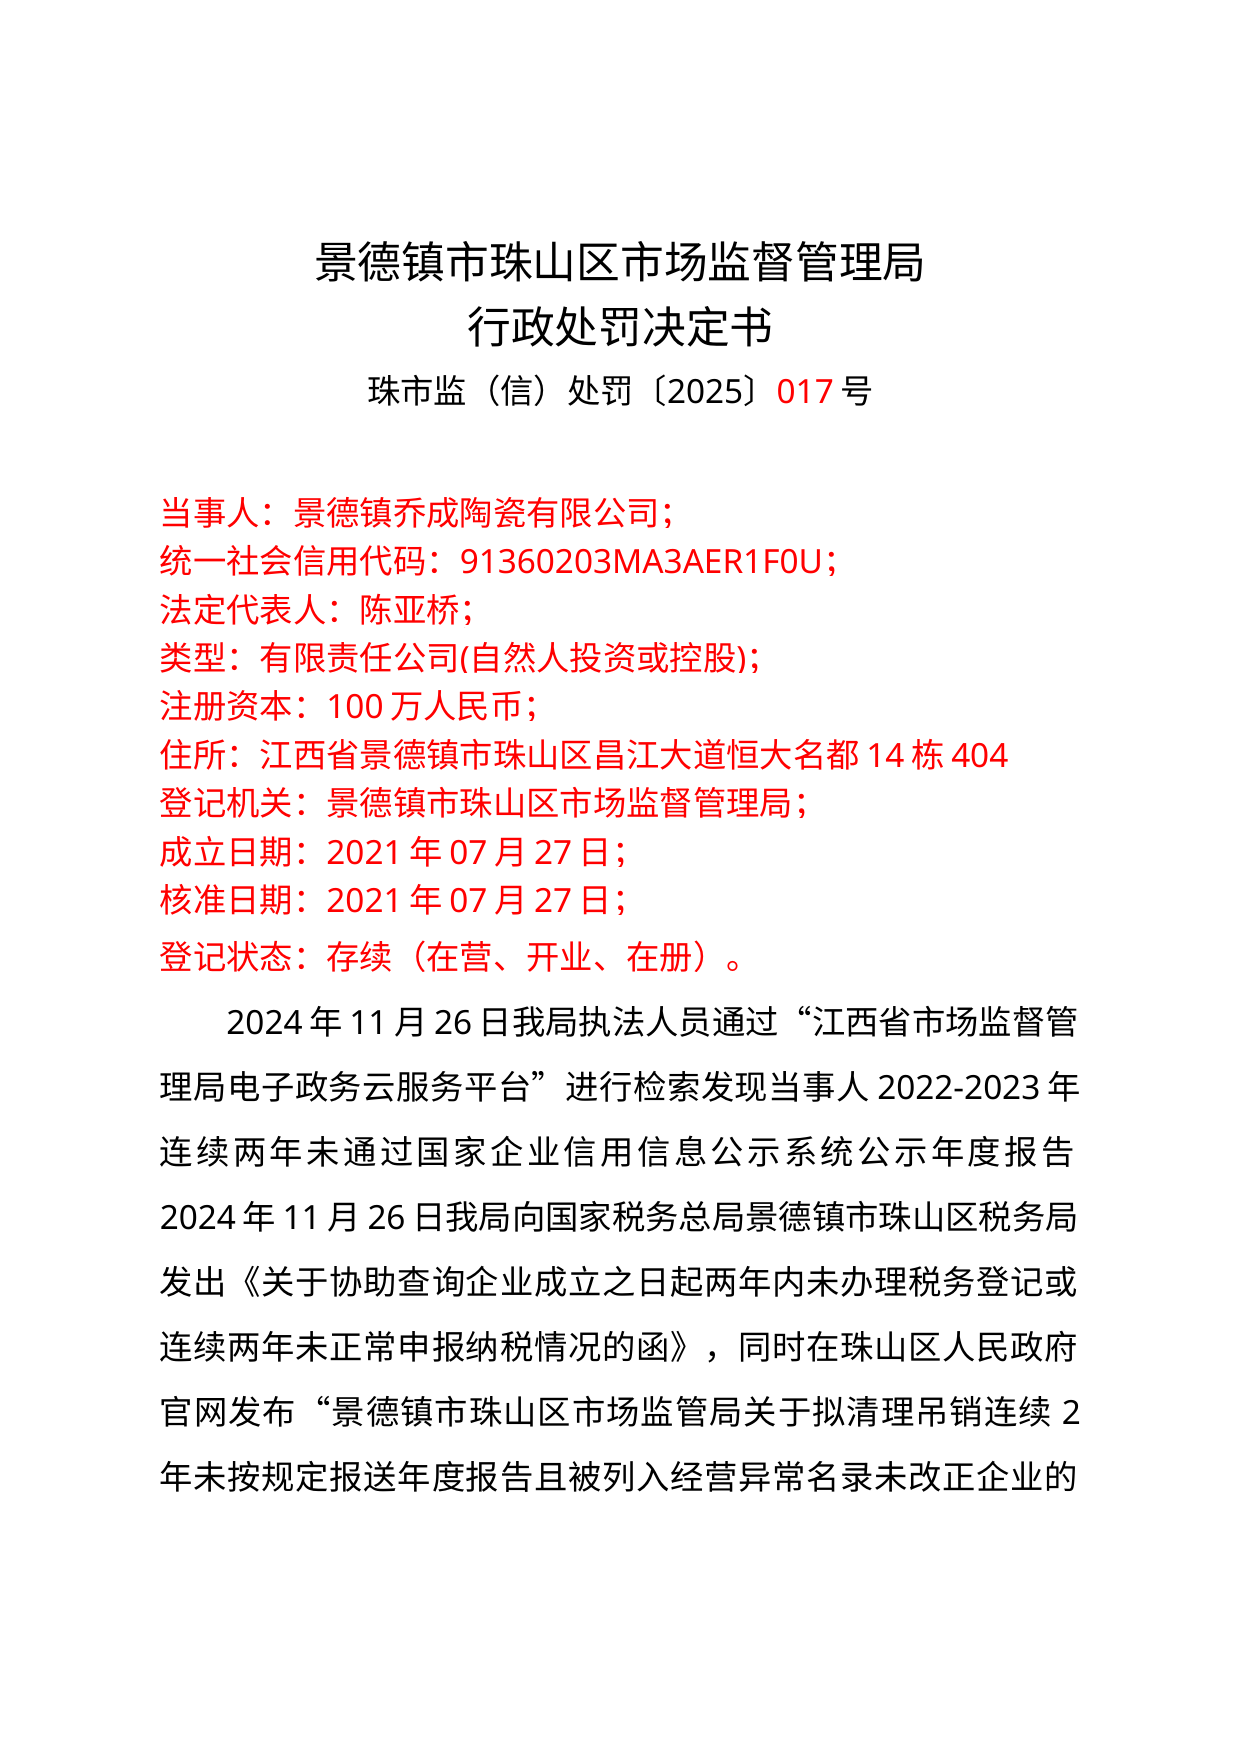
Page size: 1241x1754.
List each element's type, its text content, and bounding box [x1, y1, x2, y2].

text 注册资本：100万人民币； [159, 680, 1081, 729]
text 住所：江西省景德镇市珠山区昌江大道恒大名都14栋404 [159, 729, 1081, 777]
subtitle 景德镇市珠山区市场监督管理局 [159, 227, 1081, 292]
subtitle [159, 987, 1081, 1507]
text 登记机关：景德镇市珠山区市场监督管理局； [159, 777, 1081, 825]
text 核准日期：2021年07月27日； [159, 874, 1081, 922]
text 当事人：景德镇乔成陶瓷有限公司； [159, 487, 1081, 535]
text 成立日期：2021年07月27日； [159, 825, 1081, 874]
text 统一社会信用代码：91360203MA3AER1F0U； [159, 535, 1081, 584]
text 法定代表人：陈亚桥； [159, 584, 1081, 632]
subtitle 行政处罚决定书 [159, 292, 1081, 357]
text 登记状态：存续（在营、开业、在册）。 [159, 922, 1081, 987]
text 类型：有限责任公司(自然人投资或控股)； [159, 632, 1081, 680]
text 珠市监（信）处罚〔2025〕017号 [159, 357, 1081, 422]
